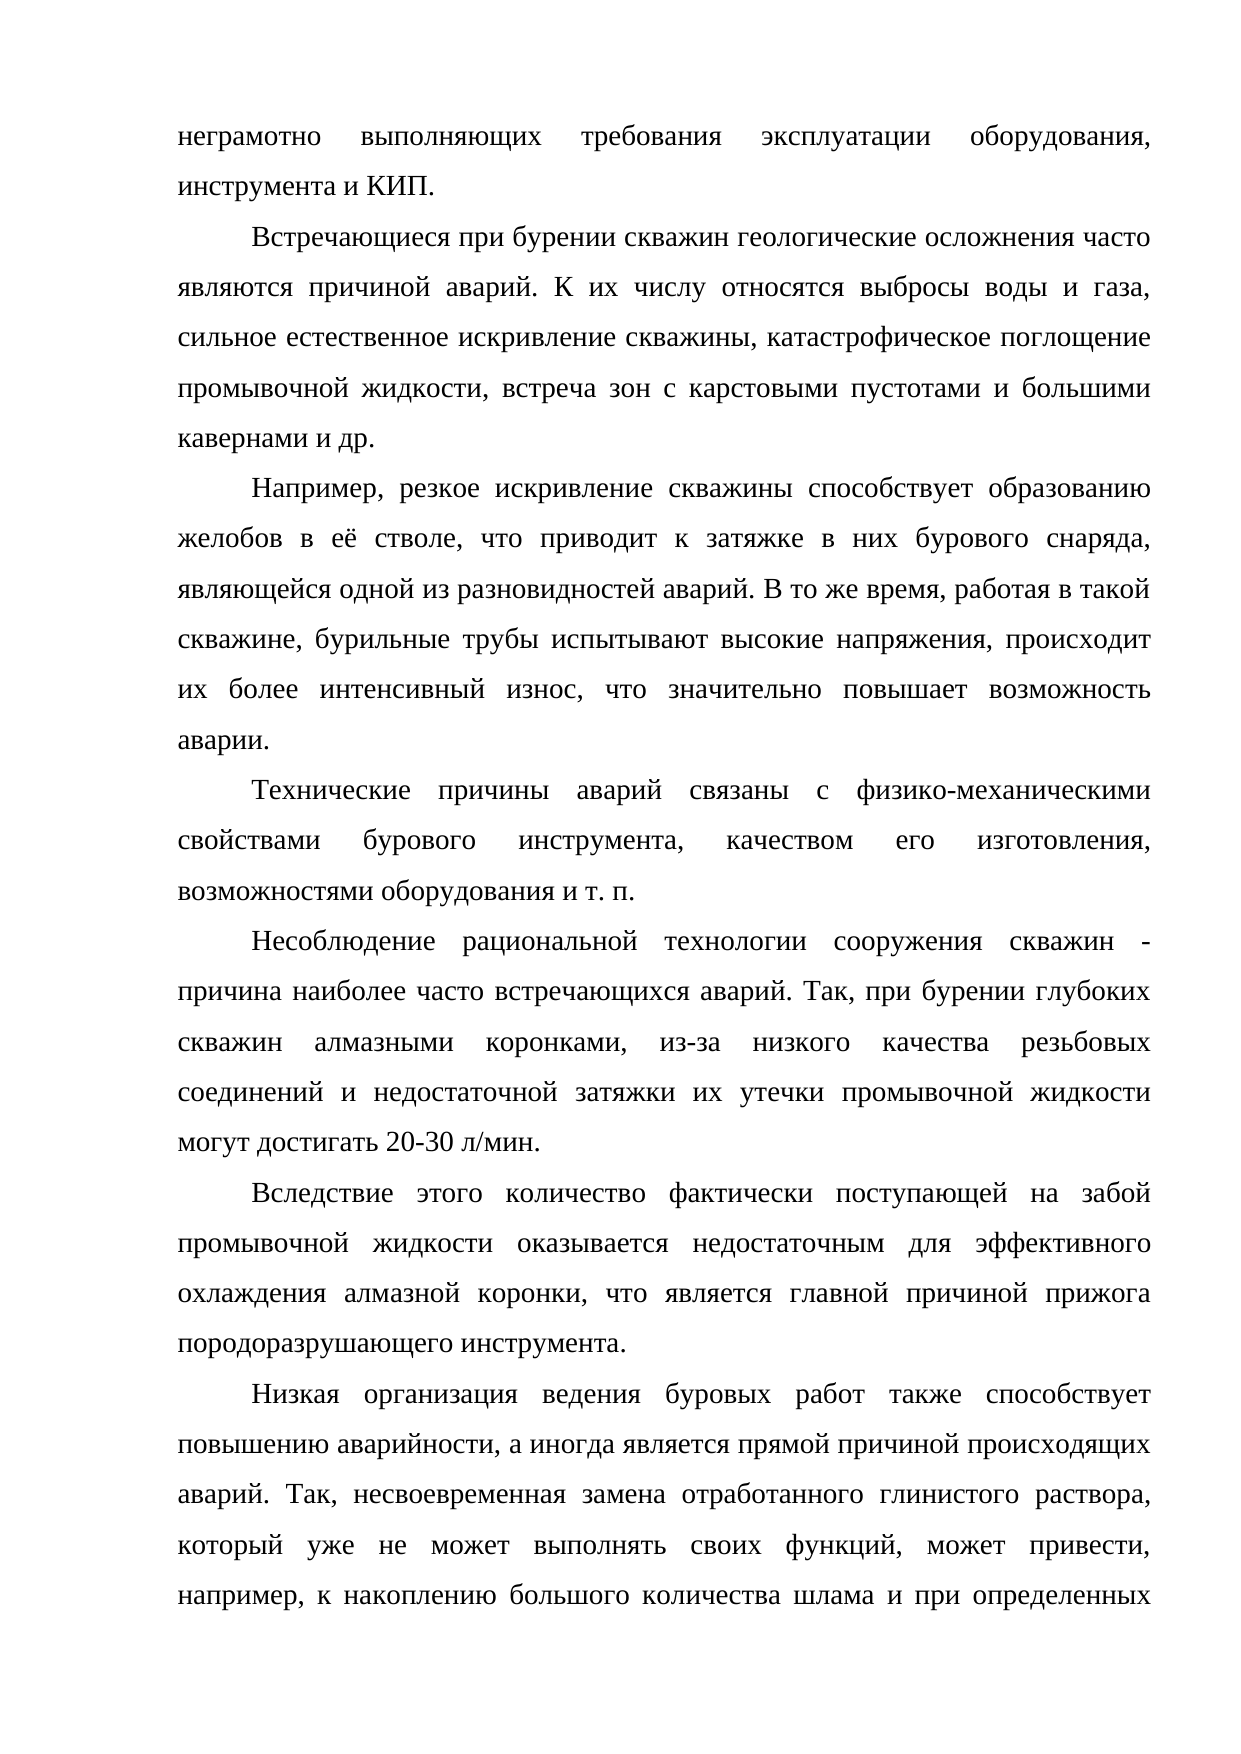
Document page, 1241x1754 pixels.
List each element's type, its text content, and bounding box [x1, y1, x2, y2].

text Несоблюдение рациональной технологии сооружения скважин -причина наиболее часто встречающихся аварий. Так, при бурении глубоких скважин алмазными коронками, из-за низкого качества резьбовых соединений и недостаточной затяжки их утечки промывочной жидкости могут достигать 20-30 л/мин. [177, 923, 1152, 1158]
text Например, резкое искривление скважины способствует образованию желобов в её стволе, что приводит к затяжке в них бурового снаряда, являющейся одной из разновидностей аварий. В то же время, работая в такой скважине, бурильные трубы испытывают высокие напряжения, происходит их более интенсивный износ, что значительно повышает возможность аварии. [177, 470, 1152, 755]
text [177, 118, 1152, 202]
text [177, 1376, 1152, 1611]
text Технические причины аварий связаны с физико-механическими свойствами бурового инструмента, качеством его изготовления, возможностями оборудования и т. п. [177, 772, 1152, 906]
text Встречающиеся при бурении скважин геологические осложнения часто являются причиной аварий. К их числу относятся выбросы воды и газа, сильное естественное искривление скважины, катастрофическое поглощение промывочной жидкости, встреча зон с карстовыми пустотами и большими кавернами и др. [177, 219, 1152, 453]
text Вследствие этого количество фактически поступающей на забой промывочной жидкости оказывается недостаточным для эффективного охлаждения алмазной коронки, что является главной причиной прижога породоразрушающего инструмента. [177, 1175, 1152, 1359]
